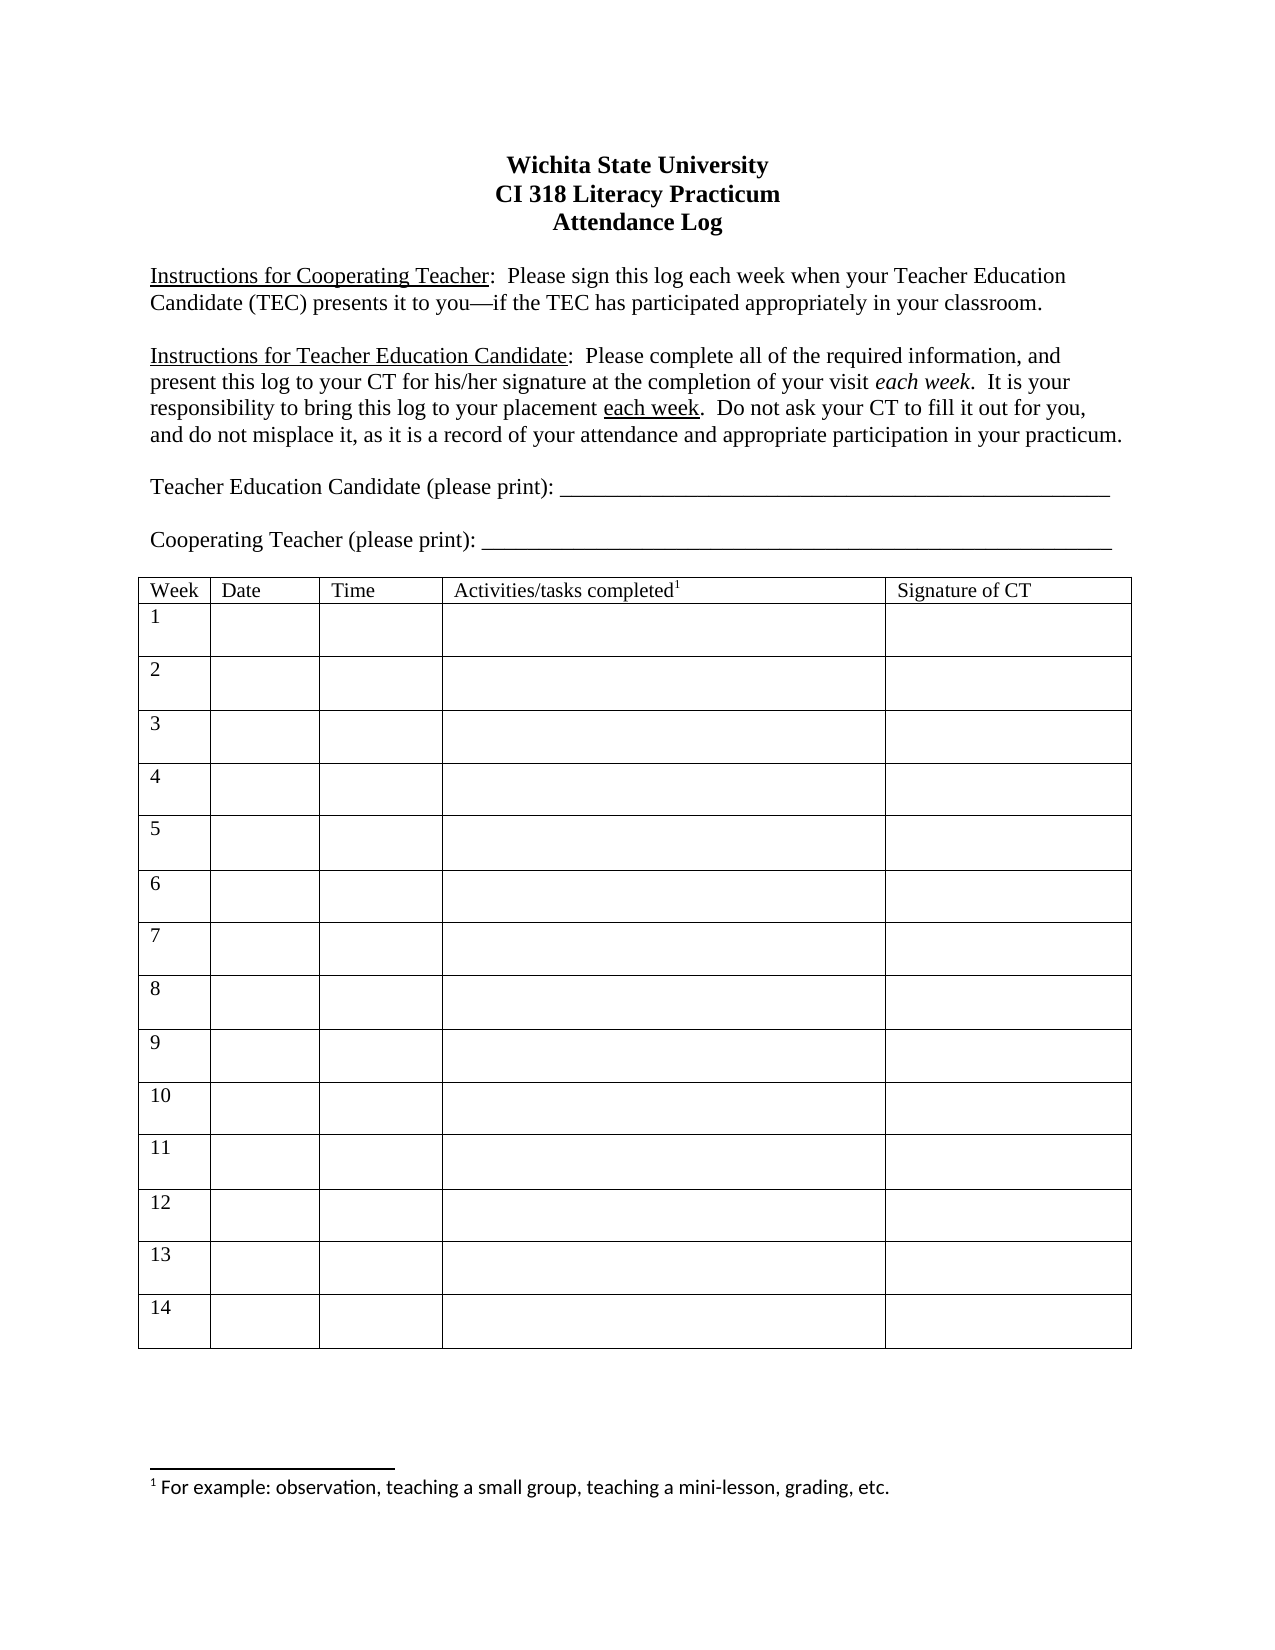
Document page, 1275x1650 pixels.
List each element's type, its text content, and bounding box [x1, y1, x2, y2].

table_cell 2 [139, 657, 210, 710]
table_cell [320, 657, 442, 710]
table_cell [886, 764, 1131, 815]
table_cell [211, 816, 319, 869]
text CI 318 Literacy Practicum [150, 179, 1125, 207]
table_cell [886, 711, 1131, 762]
table_header Time [320, 578, 442, 603]
table_cell 13 [139, 1242, 210, 1294]
table_cell [320, 604, 442, 656]
table_cell 10 [139, 1083, 210, 1134]
table_cell [886, 871, 1131, 922]
table_cell [443, 1135, 885, 1189]
table_cell [443, 923, 885, 975]
table_cell [211, 1030, 319, 1082]
table_cell [320, 976, 442, 1029]
table_cell [211, 871, 319, 922]
table_cell 9 [139, 1030, 210, 1082]
table_cell 4 [139, 764, 210, 815]
table_cell [443, 871, 885, 922]
table_cell [320, 1190, 442, 1241]
table_cell [886, 816, 1131, 869]
table_cell [443, 976, 885, 1029]
table_cell [320, 871, 442, 922]
table_cell 7 [139, 923, 210, 975]
table_cell [886, 1295, 1131, 1348]
table_cell [211, 1083, 319, 1134]
table_cell [443, 711, 885, 762]
table_header Signature of CT [886, 578, 1131, 603]
table_cell [886, 604, 1131, 656]
table_cell 3 [139, 711, 210, 762]
table_cell [320, 711, 442, 762]
table_cell [211, 764, 319, 815]
table_cell [320, 816, 442, 869]
table_cell 12 [139, 1190, 210, 1241]
table_cell [886, 657, 1131, 710]
table_cell [320, 1135, 442, 1189]
table_cell [443, 764, 885, 815]
table_cell [443, 604, 885, 656]
table_cell [320, 764, 442, 815]
text Wichita State University [150, 150, 1125, 179]
table_cell [320, 1295, 442, 1348]
table_cell [886, 1030, 1131, 1082]
table_cell [320, 1030, 442, 1082]
table_cell [443, 1030, 885, 1082]
table_cell [320, 1242, 442, 1294]
table_cell 11 [139, 1135, 210, 1189]
table_cell [320, 1083, 442, 1134]
table_cell 8 [139, 976, 210, 1029]
table_header Date [211, 578, 319, 603]
table_cell [886, 1190, 1131, 1241]
table_header Activities/tasks completed [443, 578, 885, 603]
table_cell [211, 604, 319, 656]
table_cell [211, 711, 319, 762]
table_cell [443, 1242, 885, 1294]
table_cell [443, 1295, 885, 1348]
table_cell [443, 1083, 885, 1134]
table_cell 5 [139, 816, 210, 869]
table_cell [211, 1190, 319, 1241]
table_cell [443, 816, 885, 869]
text Teacher Education Candidate (please print): ________________________________________________ [150, 473, 1125, 500]
table_cell [886, 1083, 1131, 1134]
table_cell 6 [139, 871, 210, 922]
table_cell 14 [139, 1295, 210, 1348]
table_cell [886, 923, 1131, 975]
table_cell [211, 976, 319, 1029]
table_cell [886, 1135, 1131, 1189]
table_cell [211, 657, 319, 710]
table_cell [211, 1242, 319, 1294]
table_cell [886, 1242, 1131, 1294]
table_cell [211, 1135, 319, 1189]
table_cell [886, 976, 1131, 1029]
table_cell [320, 923, 442, 975]
text Instructions for Cooperating Teacher: Please sign this log each week when your Teacher Education Candidate (TEC) presents it to you—if the TEC has participated appropriately in your classroom. [150, 263, 1125, 315]
table_cell [211, 923, 319, 975]
table_cell 1 [139, 604, 210, 656]
table_cell [211, 1295, 319, 1348]
text Cooperating Teacher (please print): _______________________________________________________ [150, 526, 1125, 552]
text Attendance Log [150, 207, 1125, 236]
table_cell [443, 657, 885, 710]
text Instructions for Teacher Education Candidate: Please complete all of the required information, and present this log to your CT for his/her signature at the completion of your visit each week. It is your responsibility to bring this log to your placement each week. Do not ask your CT to fill it out for you, and do not misplace it, as it is a record of your attendance and appropriate participation in your practicum. [150, 342, 1125, 447]
table_header Week [139, 578, 210, 603]
table_cell [443, 1190, 885, 1241]
